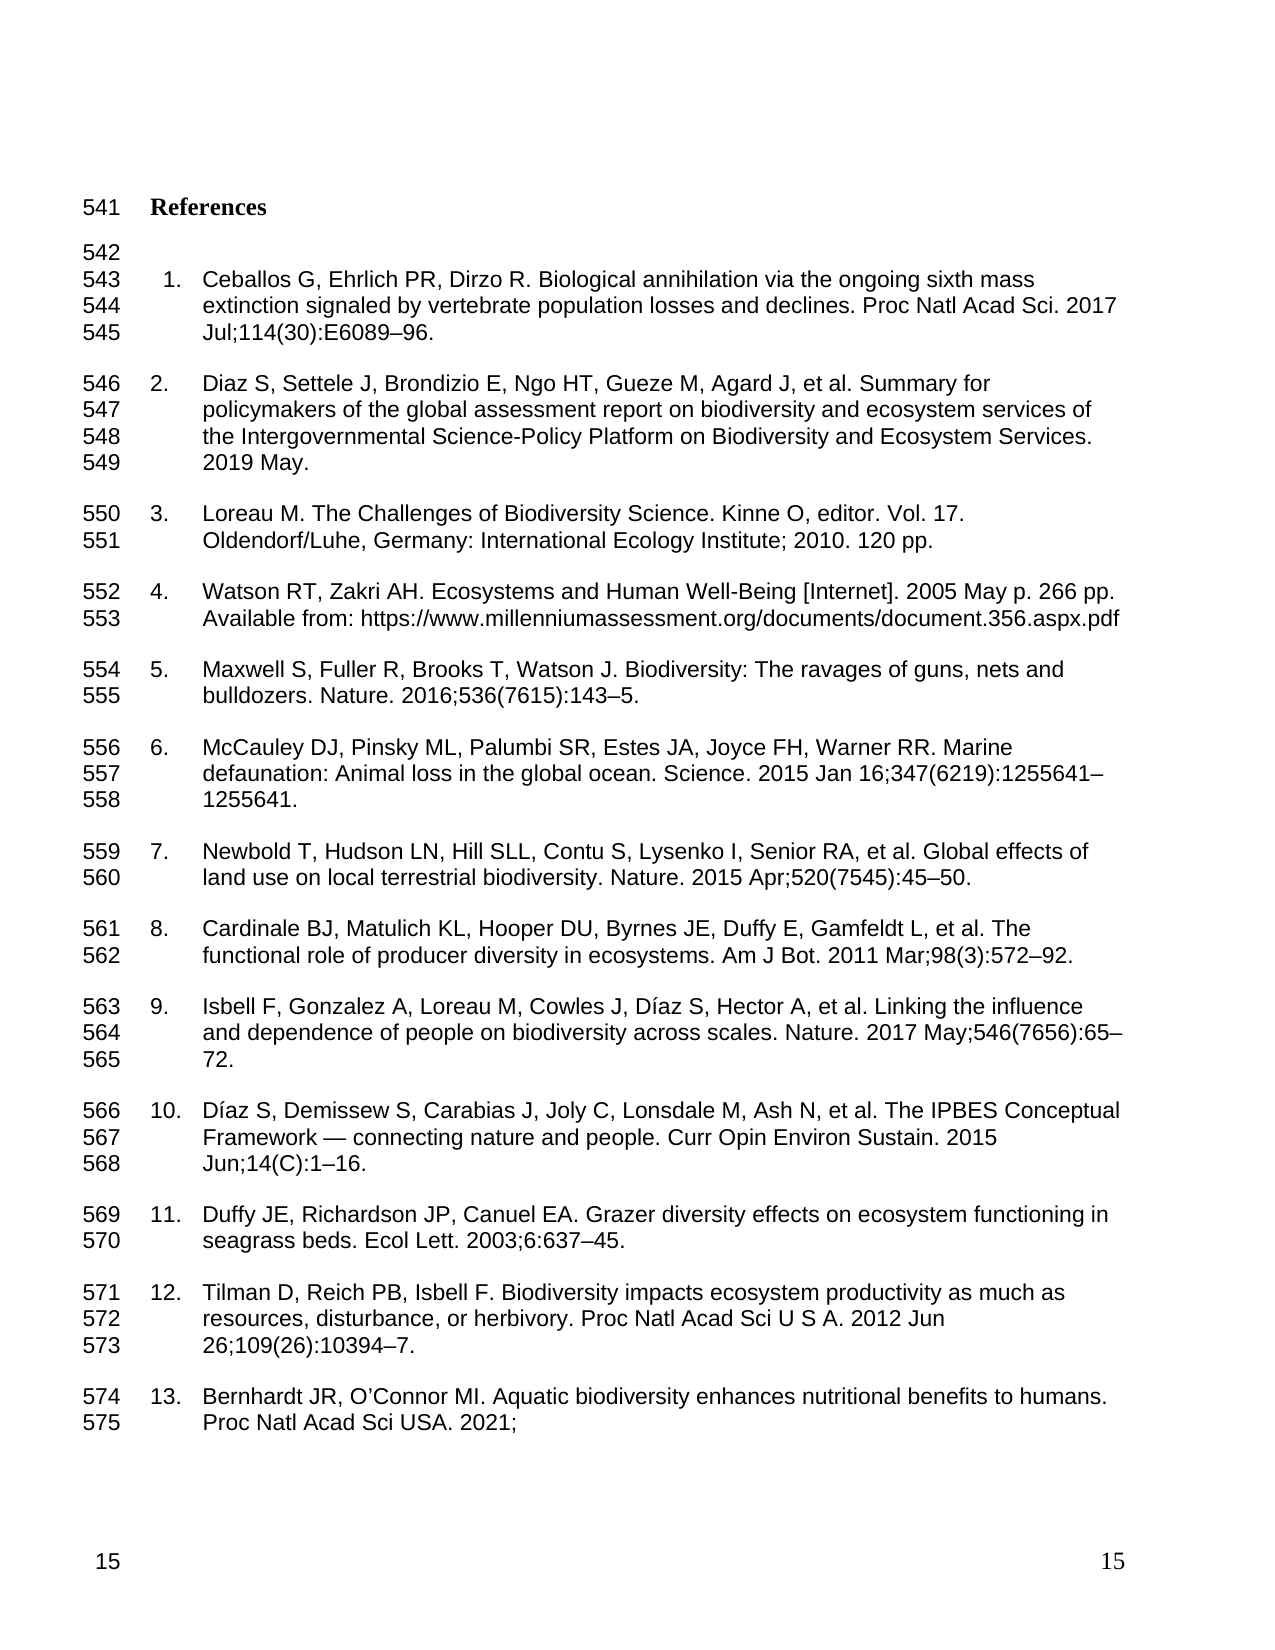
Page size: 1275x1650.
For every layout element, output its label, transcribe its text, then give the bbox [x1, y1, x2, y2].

text 4. Watson RT, Zakri AH. Ecosystems and Human Well-Being [Internet]. 2005 May p. 266 pp. Available from: https://www.millenniumassessment.org/documents/document.356.aspx.pdf [150, 578, 1125, 631]
text 7. Newbold T, Hudson LN, Hill SLL, Contu S, Lysenko I, Senior RA, et al. Global effects of land use on local terrestrial biodiversity. Nature. 2015 Apr;520(7545):45–50. [150, 838, 1125, 890]
text 8. Cardinale BJ, Matulich KL, Hooper DU, Byrnes JE, Duffy E, Gamfeldt L, et al. The functional role of producer diversity in ecosystems. Am J Bot. 2011 Mar;98(3):572–92. [150, 915, 1125, 968]
text 1. Ceballos G, Ehrlich PR, Dirzo R. Biological annihilation via the ongoing sixth mass extinction signaled by vertebrate population losses and declines. Proc Natl Acad Sci. 2017 Jul;114(30):E6089–96. [150, 266, 1125, 345]
text 12. Tilman D, Reich PB, Isbell F. Biodiversity impacts ecosystem productivity as much as resources, disturbance, or herbivory. Proc Natl Acad Sci U S A. 2012 Jun 26;109(26):10394–7. [150, 1279, 1125, 1358]
text 5. Maxwell S, Fuller R, Brooks T, Watson J. Biodiversity: The ravages of guns, nets and bulldozers. Nature. 2016;536(7615):143–5. [150, 656, 1125, 708]
text 2. Diaz S, Settele J, Brondizio E, Ngo HT, Gueze M, Agard J, et al. Summary for policymakers of the global assessment report on biodiversity and ecosystem services of the Intergovernmental Science-Policy Platform on Biodiversity and Ecosystem Services. 2019 May. [150, 370, 1125, 475]
subtitle References [150, 192, 1125, 220]
text 11. Duffy JE, Richardson JP, Canuel EA. Grazer diversity effects on ecosystem functioning in seagrass beds. Ecol Lett. 2003;6:637–45. [150, 1201, 1125, 1254]
text 13. Bernhardt JR, O’Connor MI. Aquatic biodiversity enhances nutritional benefits to humans. Proc Natl Acad Sci USA. 2021; [150, 1383, 1125, 1436]
text 9. Isbell F, Gonzalez A, Loreau M, Cowles J, Díaz S, Hector A, et al. Linking the influence and dependence of people on biodiversity across scales. Nature. 2017 May;546(7656):65–72. [150, 993, 1125, 1072]
text 6. McCauley DJ, Pinsky ML, Palumbi SR, Estes JA, Joyce FH, Warner RR. Marine defaunation: Animal loss in the global ocean. Science. 2015 Jan 16;347(6219):1255641–1255641. [150, 733, 1125, 813]
text 3. Loreau M. The Challenges of Biodiversity Science. Kinne O, editor. Vol. 17. Oldendorf/Luhe, Germany: International Ecology Institute; 2010. 120 pp. [150, 500, 1125, 553]
text 10. Díaz S, Demissew S, Carabias J, Joly C, Lonsdale M, Ash N, et al. The IPBES Conceptual Framework — connecting nature and people. Curr Opin Environ Sustain. 2015 Jun;14(C):1–16. [150, 1097, 1125, 1176]
